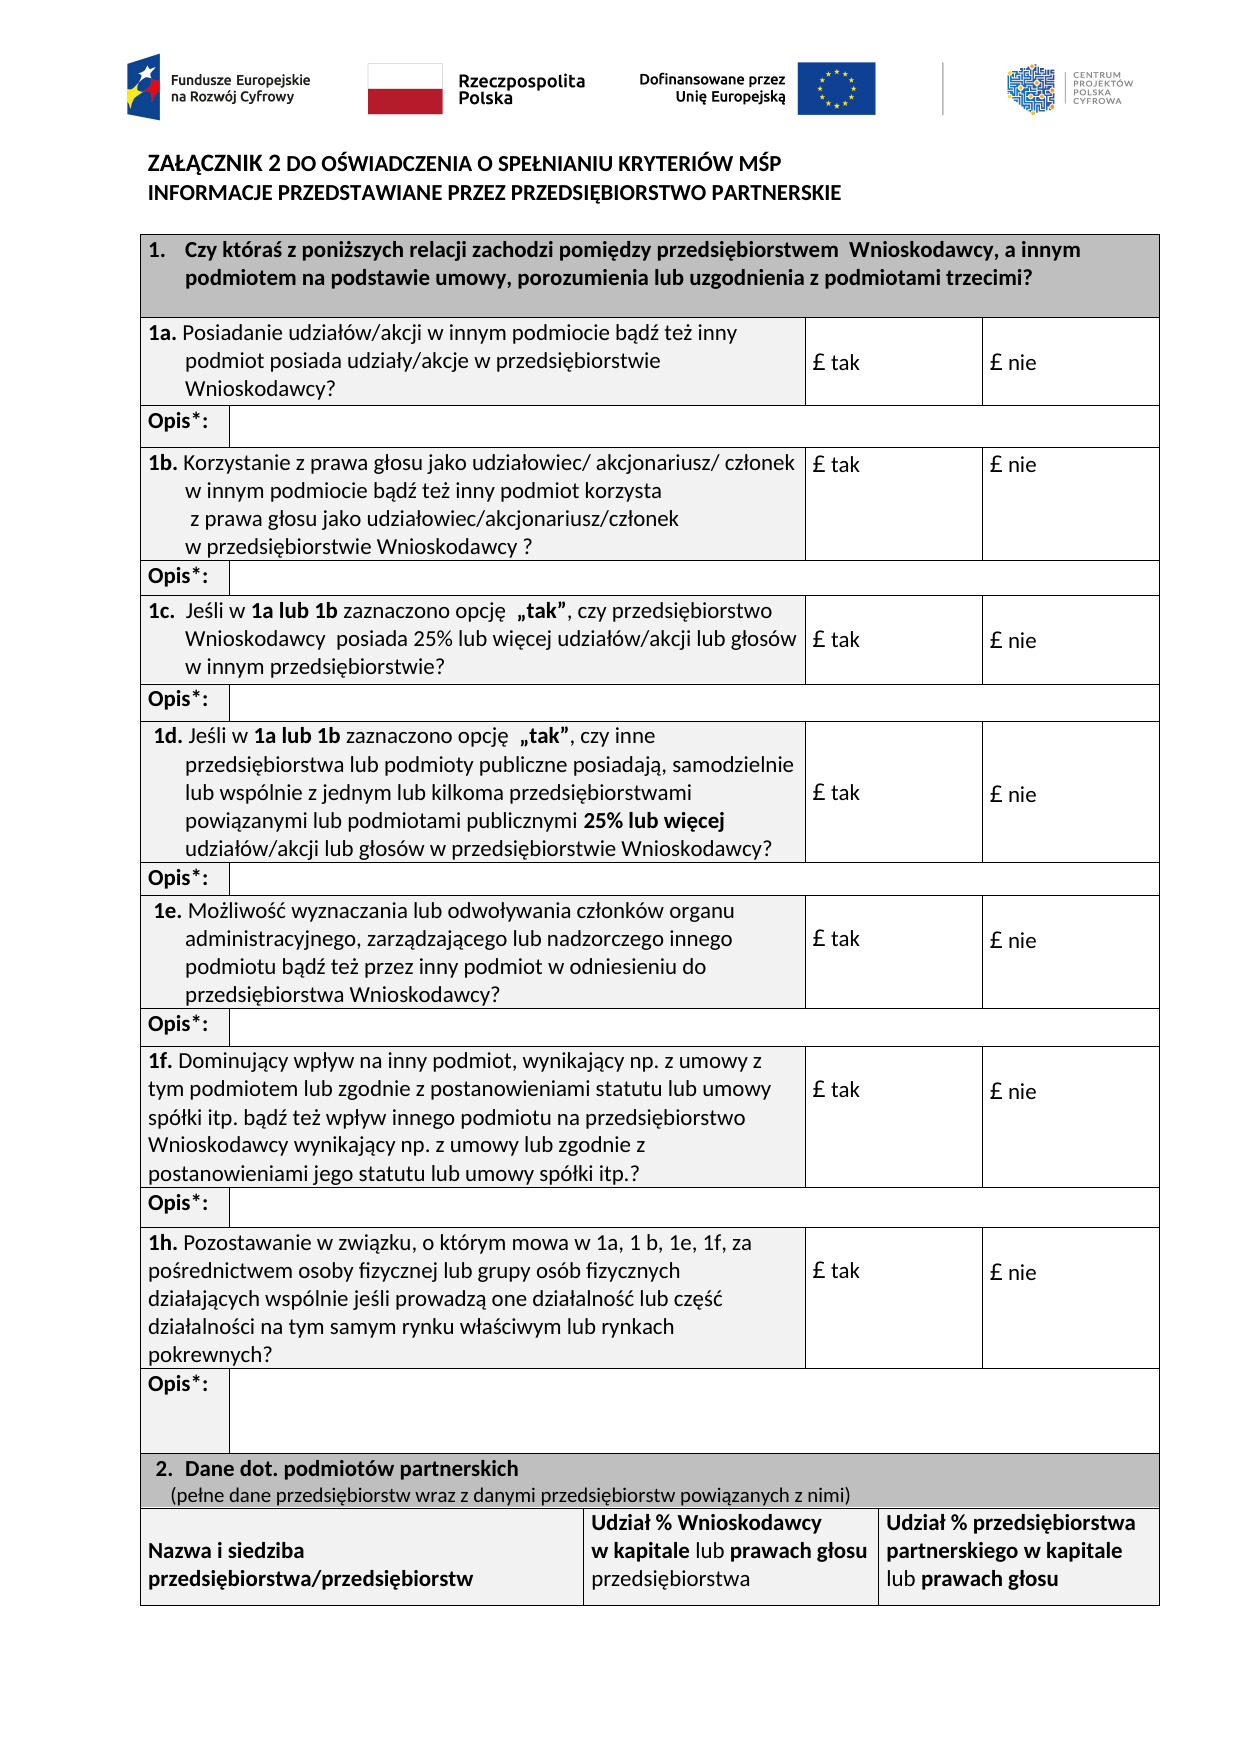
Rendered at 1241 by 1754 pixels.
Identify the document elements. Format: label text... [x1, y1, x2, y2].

table_cell Opis*: [141, 1009, 229, 1046]
list INFORMACJE PRZEDSTAWIANE PRZEZ PRZEDSIĘBIORSTWO PARTNERSKIE [148, 178, 1093, 206]
table_cell £ tak [806, 596, 982, 683]
table_cell Opis*: [141, 863, 229, 895]
table_header Czy któraś z poniższych relacji zachodzi pomiędzy przedsiębiorstwem Wnioskodawcy, a innym podmiotem na podstawie umowy, porozumienia lub uzgodnienia z podmiotami trzecimi? [141, 235, 1159, 317]
table_cell 1c. Jeśli w 1a lub 1b zaznaczono opcję „tak”, czy przedsiębiorstwo Wnioskodawcy posiada 25% lub więcej udziałów/akcji lub głosów w innym przedsiębiorstwie? [141, 596, 805, 683]
table_cell £ tak [806, 1047, 982, 1187]
list ZAŁĄCZNIK 2 DO OŚWIADCZENIA O SPEŁNIANIU KRYTERIÓW MŚP [148, 148, 1093, 178]
table_cell 1h. Pozostawanie w związku, o którym mowa w 1a, 1 b, 1e, 1f, za pośrednictwem osoby fizycznej lub grupy osób fizycznych działających wspólnie jeśli prowadzą one działalność lub część działalności na tym samym rynku właściwym lub rynkach pokrewnych? [141, 1228, 805, 1368]
table_cell 1e. Możliwość wyznaczania lub odwoływania członków organu administracyjnego, zarządzającego lub nadzorczego innego podmiotu bądź też przez inny podmiot w odniesieniu do przedsiębiorstwa Wnioskodawcy? [141, 896, 805, 1008]
picture [105, 31, 1166, 142]
table_cell £ nie [983, 448, 1159, 560]
table_cell £ tak [806, 318, 982, 405]
table_cell Nazwa i siedziba przedsiębiorstwa/przedsiębiorstw pozostających z Wnioskodawcą w relacji przedsiębiorstw partnerskich [141, 1509, 583, 1605]
table_cell Opis*: [141, 685, 229, 721]
table_cell Opis*: [141, 561, 229, 595]
table_cell [230, 863, 1159, 895]
table_cell Opis*: [141, 1188, 229, 1227]
table_cell £ tak [806, 722, 982, 862]
table_cell £ tak [806, 1228, 982, 1368]
table_cell £ tak [806, 448, 982, 560]
table_cell £ nie [983, 1047, 1159, 1187]
table_cell £ nie [983, 318, 1159, 405]
table_cell £ nie [983, 722, 1159, 862]
table_cell 1a. Posiadanie udziałów/akcji w innym podmiocie bądź też inny podmiot posiada udziały/akcje w przedsiębiorstwie Wnioskodawcy? [141, 318, 805, 405]
table_cell Dane dot. podmiotów partnerskich (pełne dane przedsiębiorstw wraz z danymi przedsiębiorstw powiązanych z nimi) [141, 1454, 1159, 1507]
table_cell [230, 561, 1159, 595]
table_cell 1f. Dominujący wpływ na inny podmiot, wynikający np. z umowy z tym podmiotem lub zgodnie z postanowieniami statutu lub umowy spółki itp. bądź też wpływ innego podmiotu na przedsiębiorstwo Wnioskodawcy wynikający np. z umowy lub zgodnie z postanowieniami jego statutu lub umowy spółki itp.? [141, 1047, 805, 1187]
table_cell Opis*: [141, 406, 229, 447]
table_cell Opis*: [141, 1369, 229, 1453]
table_cell [230, 1009, 1159, 1046]
table_cell [230, 406, 1159, 447]
table_cell [230, 1188, 1159, 1227]
table_cell £ tak [806, 896, 982, 1008]
table_cell [230, 1369, 1159, 1453]
table_cell £ nie [983, 896, 1159, 1008]
table_cell [230, 685, 1159, 721]
table_cell 1d. Jeśli w 1a lub 1b zaznaczono opcję „tak”, czy inne przedsiębiorstwa lub podmioty publiczne posiadają, samodzielnie lub wspólnie z jednym lub kilkoma przedsiębiorstwami powiązanymi lub podmiotami publicznymi 25% lub więcej udziałów/akcji lub głosów w przedsiębiorstwie Wnioskodawcy? [141, 722, 805, 862]
table_cell 1b. Korzystanie z prawa głosu jako udziałowiec/ akcjonariusz/ członek w innym podmiocie bądź też inny podmiot korzysta z prawa głosu jako udziałowiec/akcjonariusz/członek w przedsiębiorstwie Wnioskodawcy ? [141, 448, 805, 560]
table_cell £ nie [983, 596, 1159, 683]
table_cell £ nie [983, 1228, 1159, 1368]
